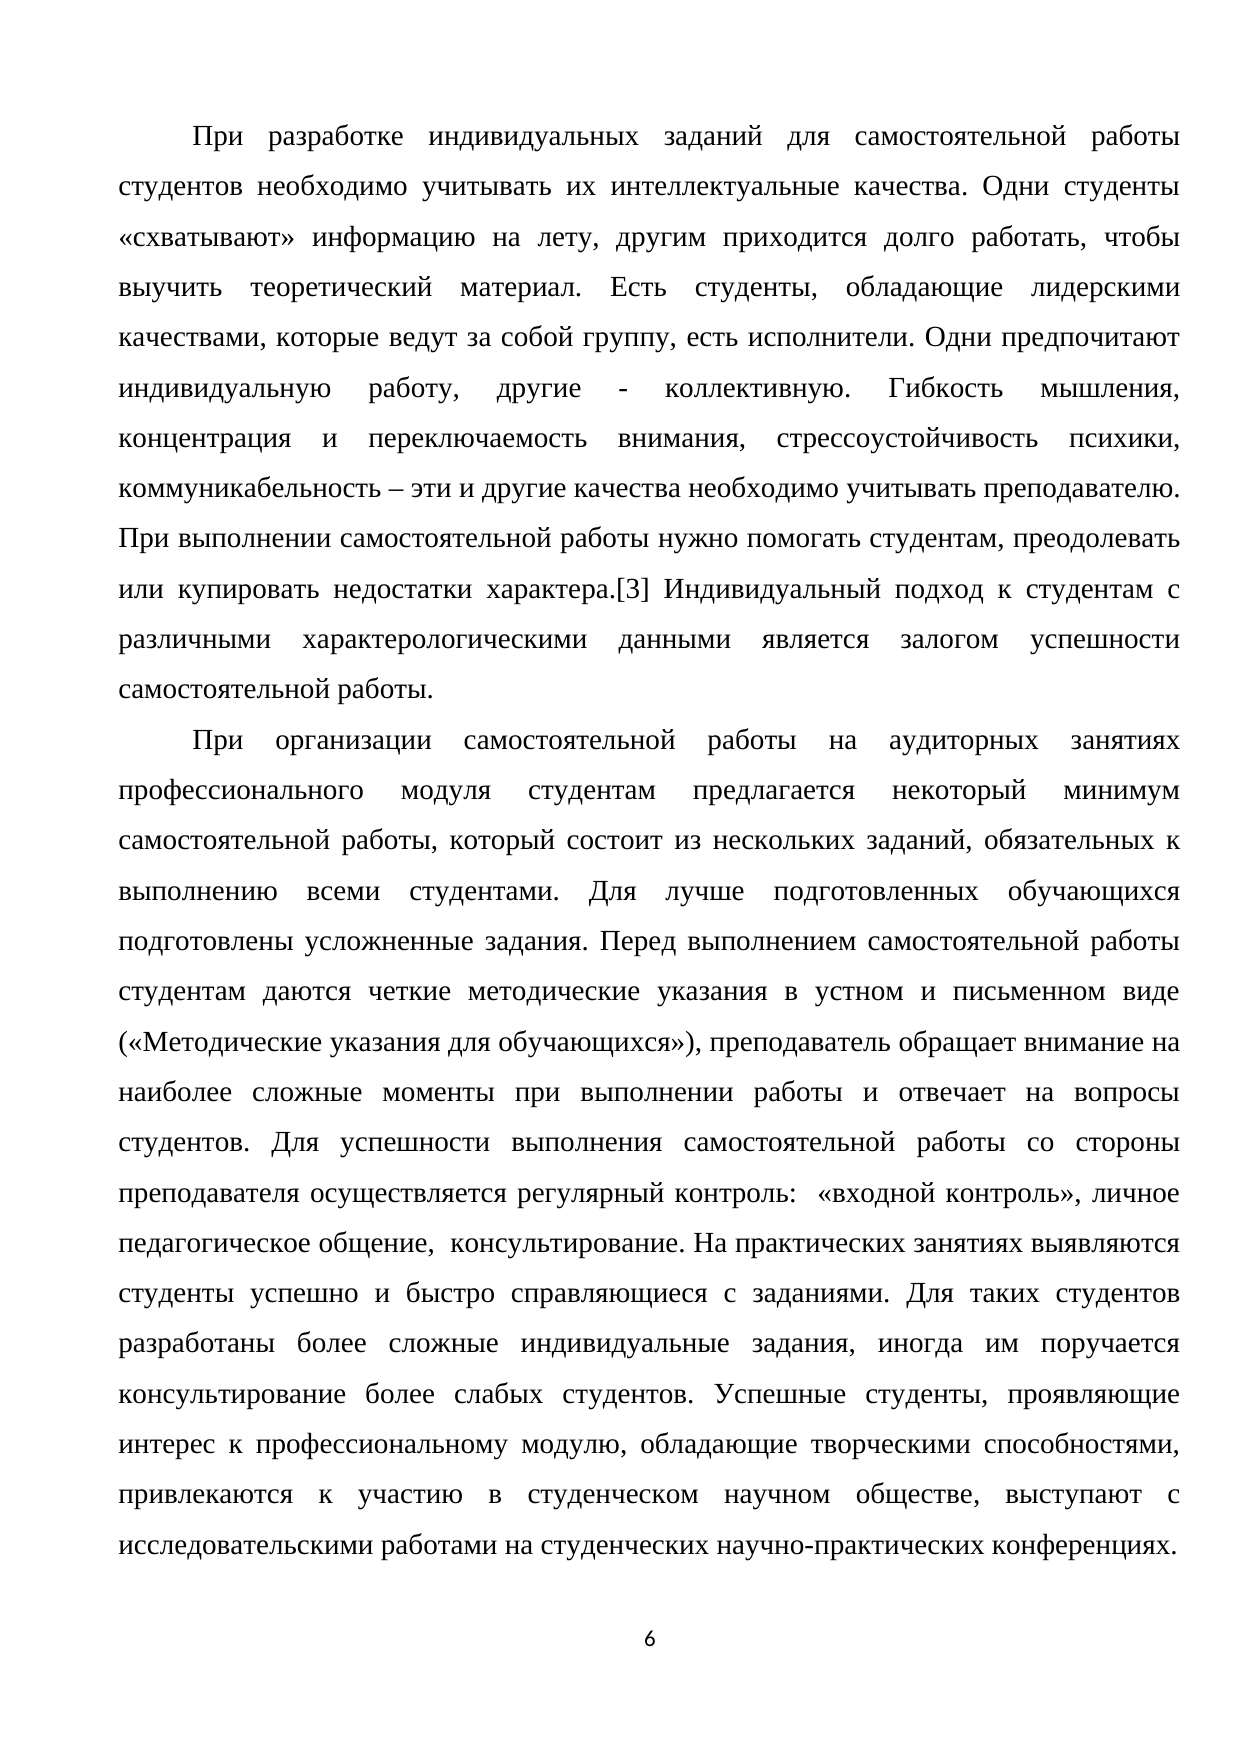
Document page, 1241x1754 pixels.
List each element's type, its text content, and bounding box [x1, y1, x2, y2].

text При разработке индивидуальных заданий для самостоятельной работы студентов необходимо учитывать их интеллектуальные качества. Одни студенты «схватывают» информацию на лету, другим приходится долго работать, чтобы выучить теоретический материал. Есть студенты, обладающие лидерскими качествами, которые ведут за собой группу, есть исполнители. Одни предпочитают индивидуальную работу, другие - коллективную. Гибкость мышления, концентрация и переключаемость внимания, стрессоустойчивость психики, коммуникабельность – эти и другие качества необходимо учитывать преподавателю. При выполнении самостоятельной работы нужно помогать студентам, преодолевать или купировать недостатки характера.[3] Индивидуальный подход к студентам с различными характерологическими данными является залогом успешности самостоятельной работы. [118, 118, 1181, 705]
text При организации самостоятельной работы на аудиторных занятиях профессионального модуля студентам предлагается некоторый минимум самостоятельной работы, который состоит из нескольких заданий, обязательных к выполнению всеми студентами. Для лучше подготовленных обучающихся подготовлены усложненные задания. Перед выполнением самостоятельной работы студентам даются четкие методические указания в устном и письменном виде («Методические указания для обучающихся»), преподаватель обращает внимание на наиболее сложные моменты при выполнении работы и отвечает на вопросы студентов. Для успешности выполнения самостоятельной работы со стороны преподавателя осуществляется регулярный контроль: «входной контроль», личное педагогическое общение, консультирование. На практических занятиях выявляются студенты успешно и быстро справляющиеся с заданиями. Для таких студентов разработаны более сложные индивидуальные задания, иногда им поручается консультирование более слабых студентов. Успешные студенты, проявляющие интерес к профессиональному модулю, обладающие творческими способностями, привлекаются к участию в студенческом научном обществе, выступают с исследовательскими работами на студенческих научно-практических конференциях. [118, 722, 1181, 1560]
